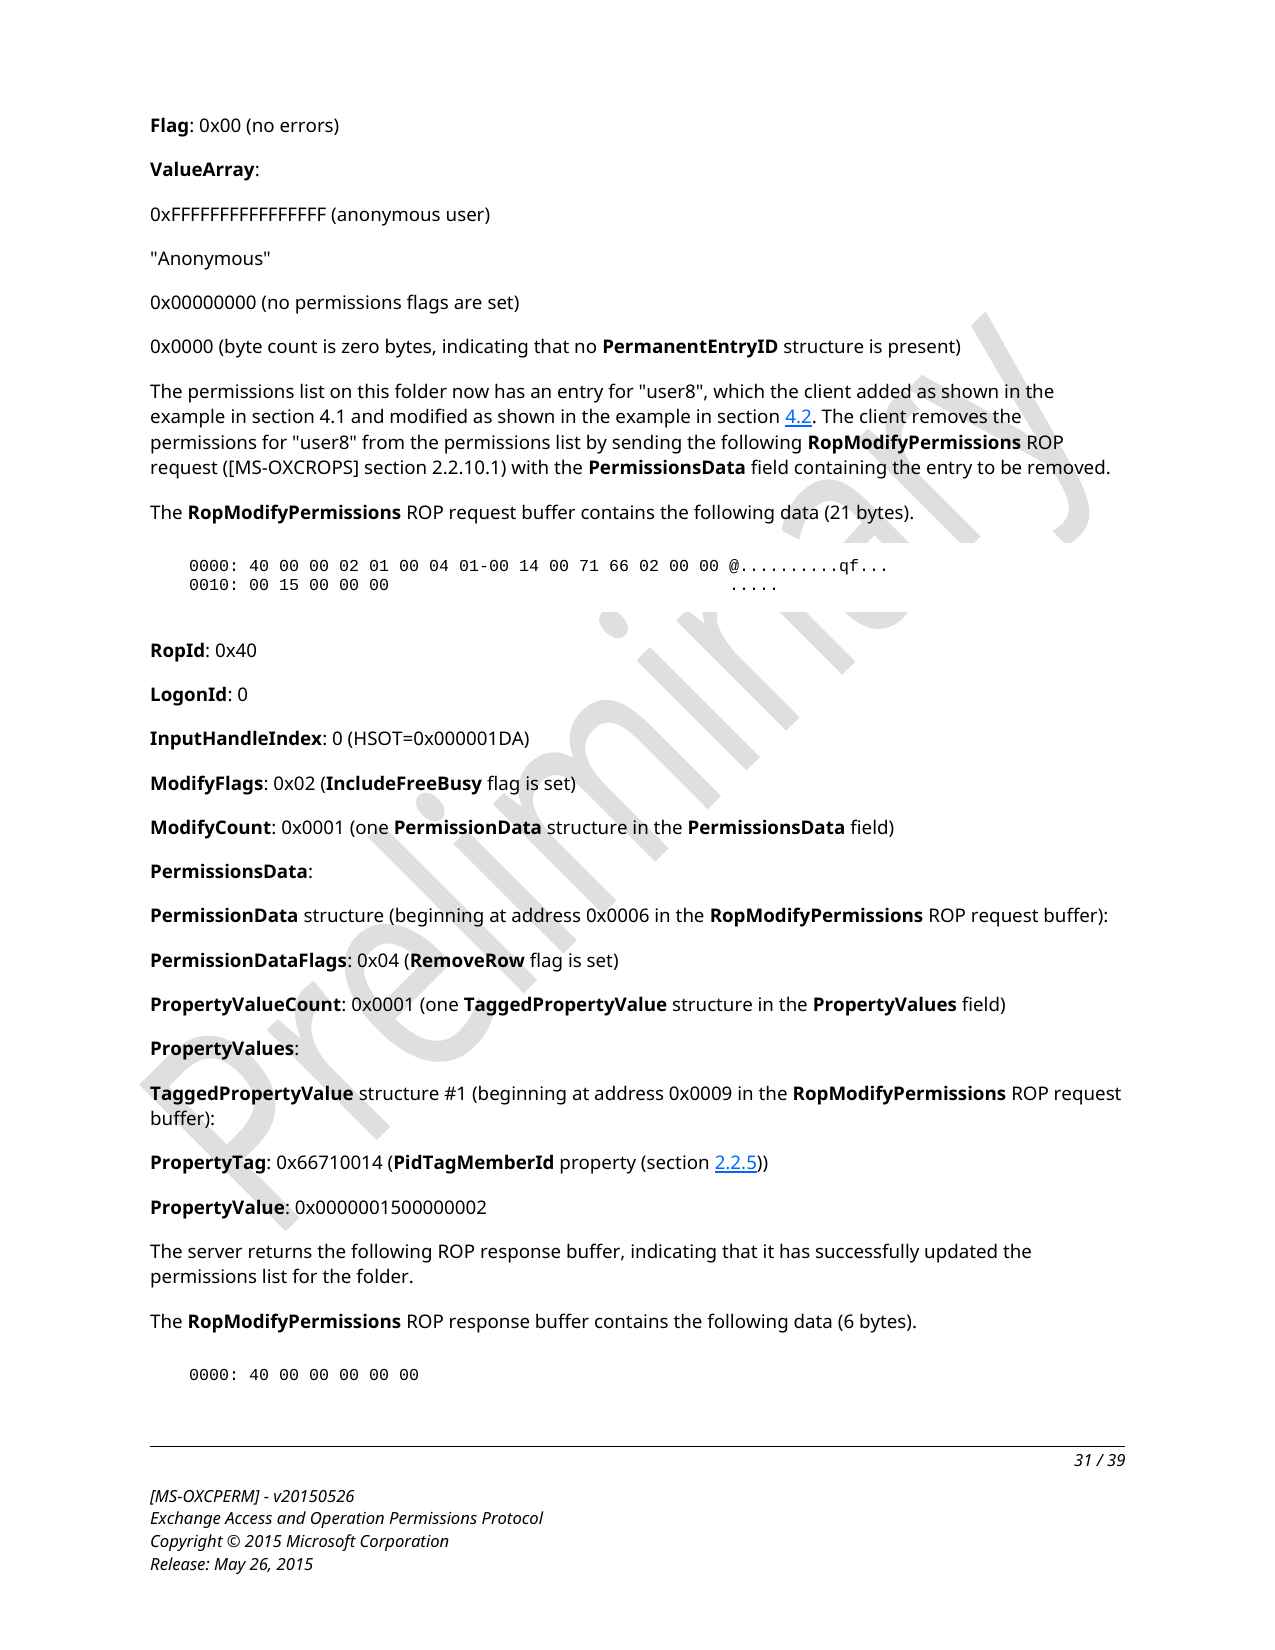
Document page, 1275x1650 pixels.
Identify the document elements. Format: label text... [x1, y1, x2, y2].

text The RopModifyPermissions ROP response buffer contains the following data (6 bytes). [150, 1308, 1125, 1333]
text PropertyValues: [150, 1036, 1125, 1061]
text Flag: 0x00 (no errors) [150, 112, 1125, 138]
text "Anonymous" [150, 245, 1125, 271]
text RopId: 0x40 [150, 637, 1125, 663]
text PermissionData structure (beginning at address 0x0006 in the RopModifyPermissions ROP request buffer): [150, 903, 1125, 928]
text PropertyValue: 0x0000001500000002 [150, 1194, 1125, 1219]
text The RopModifyPermissions ROP request buffer contains the following data (21 bytes). [150, 499, 1125, 524]
text PermissionsData: [150, 858, 1125, 884]
text ModifyCount: 0x0001 (one PermissionData structure in the PermissionsData field) [150, 814, 1125, 840]
text PermissionDataFlags: 0x04 (RemoveRow flag is set) [150, 947, 1125, 973]
text ModifyFlags: 0x02 (IncludeFreeBusy flag is set) [150, 770, 1125, 796]
text InputHandleIndex: 0 (HSOT=0x000001DA) [150, 726, 1125, 751]
text 0x0000 (byte count is zero bytes, indicating that no PermanentEntryID structure is present) [150, 334, 1125, 359]
text The server returns the following ROP response buffer, indicating that it has successfully updated the permissions list for the folder. [150, 1238, 1125, 1289]
text 0000: 40 00 00 00 00 00 [175, 1359, 1137, 1396]
text The permissions list on this folder now has an entry for "user8", which the client added as shown in the example in section 4.1 and modified as shown in the example in section 4.2. The client removes the permissions for "user8" from the permissions list by sending the following RopModifyPermissions ROP request ([MS-OXCROPS] section 2.2.10.1) with the PermissionsData field containing the entry to be removed. [150, 378, 1125, 480]
text TaggedPropertyValue structure #1 (beginning at address 0x0009 in the RopModifyPermissions ROP request buffer): [150, 1080, 1125, 1131]
text 0x00000000 (no permissions flags are set) [150, 289, 1125, 315]
text ValueArray: [150, 157, 1125, 182]
text PropertyTag: 0x66710014 (PidTagMemberId property (section 2.2.5)) [150, 1150, 1125, 1175]
text 0xFFFFFFFFFFFFFFFF (anonymous user) [150, 201, 1125, 227]
text LogonId: 0 [150, 681, 1125, 707]
text 0010: 00 15 00 00 00 ..... [175, 562, 1137, 606]
text PropertyValueCount: 0x0001 (one TaggedPropertyValue structure in the PropertyValues field) [150, 991, 1125, 1017]
